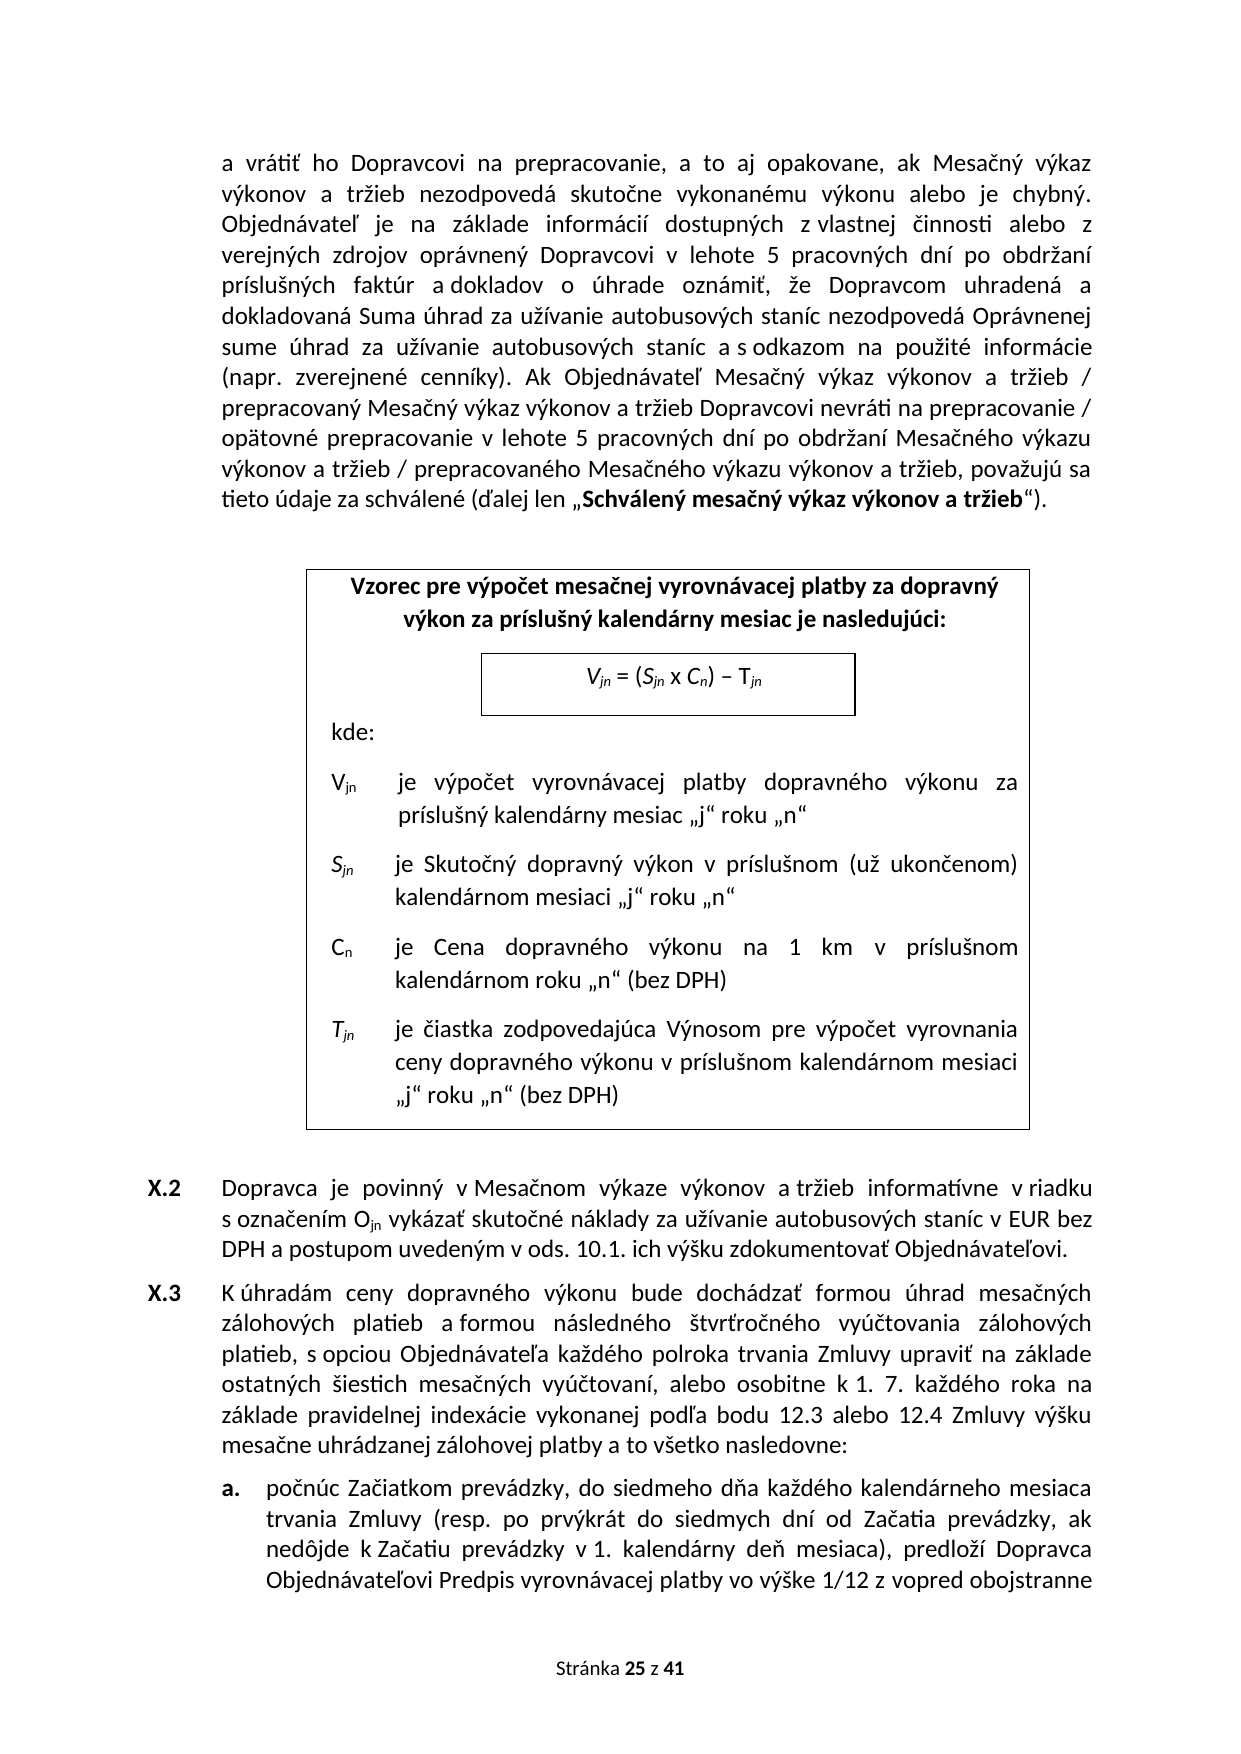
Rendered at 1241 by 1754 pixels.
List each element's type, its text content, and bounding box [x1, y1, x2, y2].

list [148, 148, 1093, 514]
table_header Vzorec pre výpočet mesačnej vyrovnávacej platby za dopravný výkon za príslušný kalendárny mesiac je nasledujúci: kde: Vjn je výpočet vyrovnávacej platby dopravného výkonu za príslušný kalendárny mesiac „j“ roku „n“ Sjn je Skutočný dopravný výkon v príslušnom (už ukončenom) kalendárnom mesiaci „j“ roku „n“ Cn je Cena dopravného výkonu na 1 km v príslušnom kalendárnom roku „n“ (bez DPH) Tjn je čiastka zodpovedajúca Výnosom pre výpočet vyrovnania ceny dopravného výkonu v príslušnom kalendárnom mesiaci „j“ roku „n“ (bez DPH) [307, 570, 1029, 1128]
list Dopravca je povinný v Mesačnom výkaze výkonov a tržieb informatívne v riadku s označením Ojn vykázať skutočné náklady za užívanie autobusových staníc v EUR bez DPH a postupom uvedeným v ods. 10.1. ich výšku zdokumentovať Objednávateľovi. [148, 1173, 1093, 1264]
list K úhradám ceny dopravného výkonu bude dochádzať formou úhrad mesačných zálohových platieb a formou následného štvrťročného vyúčtovania zálohových platieb, s opciou Objednávateľa každého polroka trvania Zmluvy upraviť na základe ostatných šiestich mesačných vyúčtovaní, alebo osobitne k 1. 7. každého roka na základe pravidelnej indexácie vykonanej podľa bodu 12.3 alebo 12.4 Zmluvy výšku mesačne uhrádzanej zálohovej platby a to všetko nasledovne: [148, 1277, 1093, 1460]
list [221, 1472, 1093, 1594]
